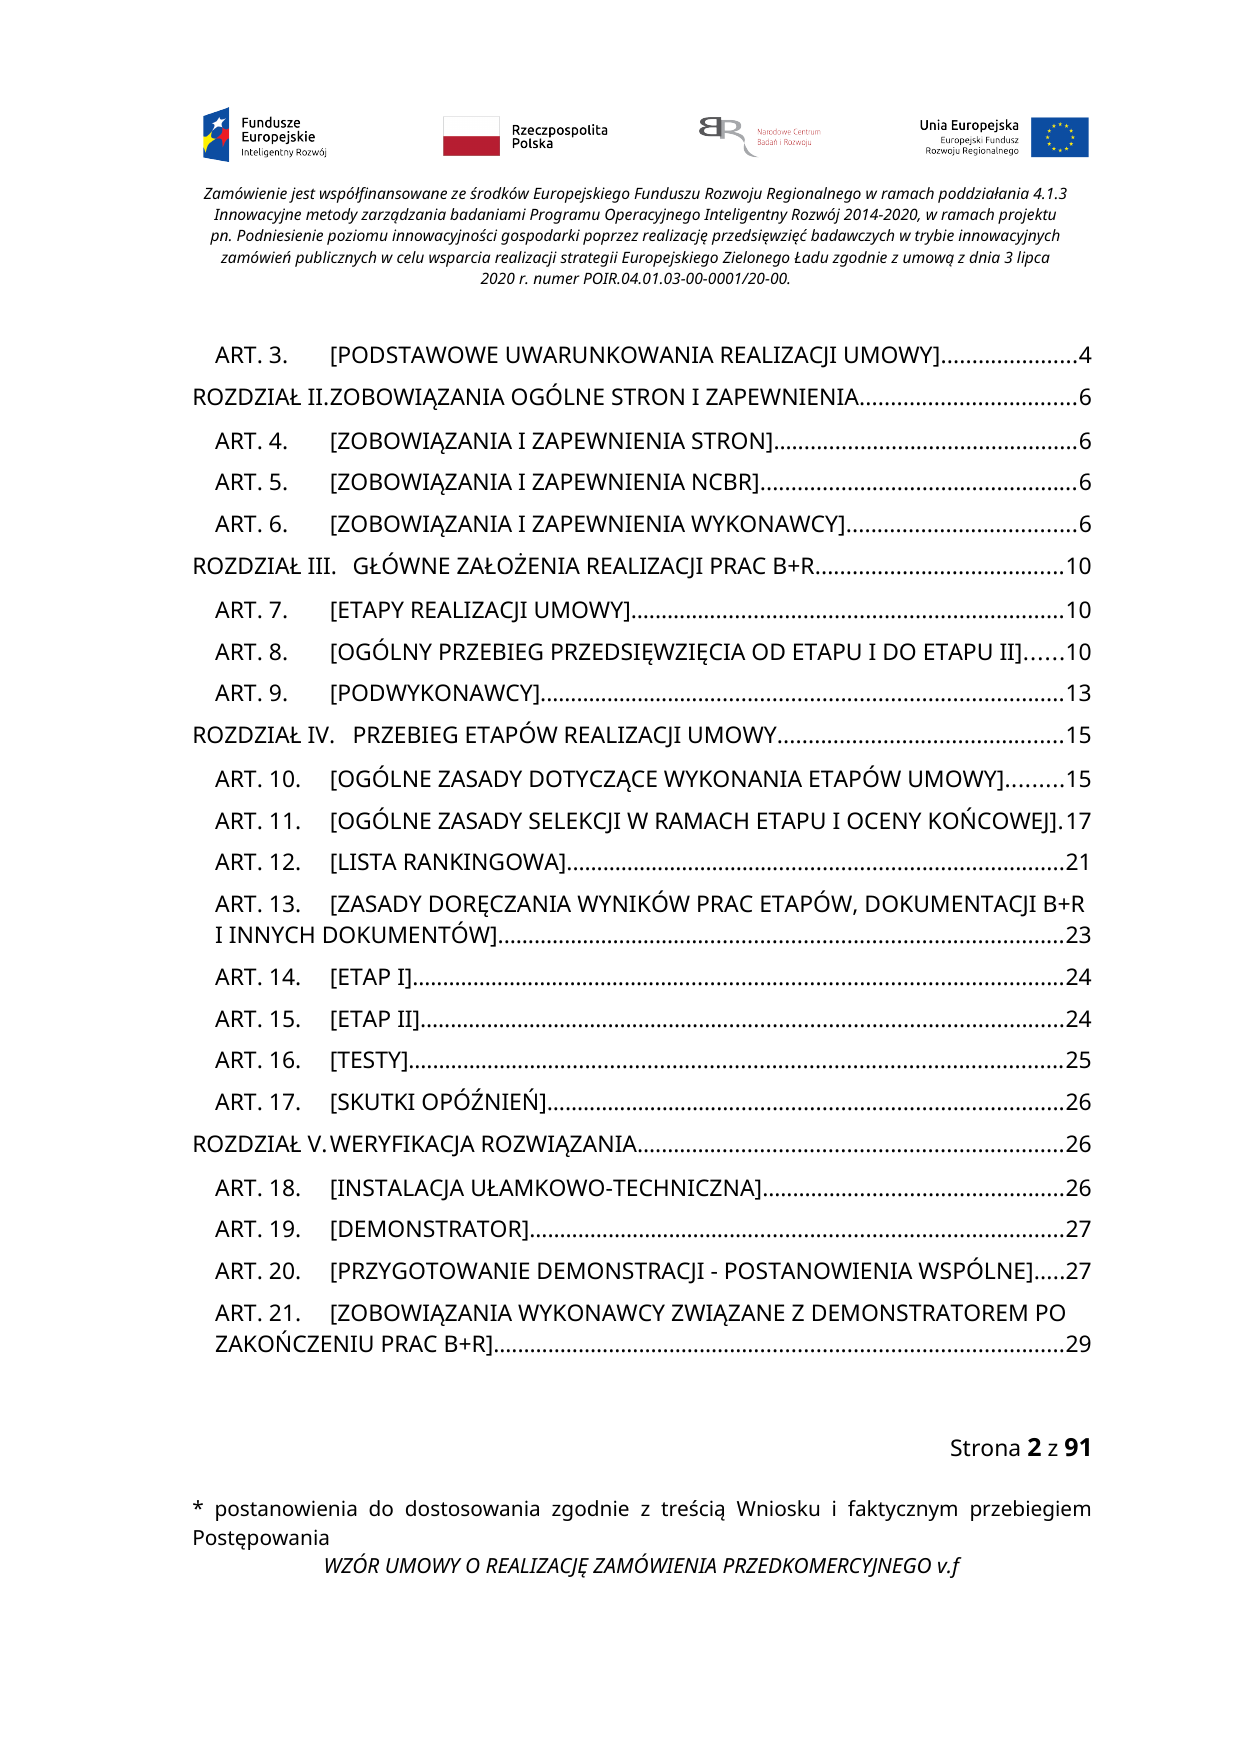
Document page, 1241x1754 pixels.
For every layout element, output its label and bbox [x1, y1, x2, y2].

picture [203, 107, 1089, 162]
